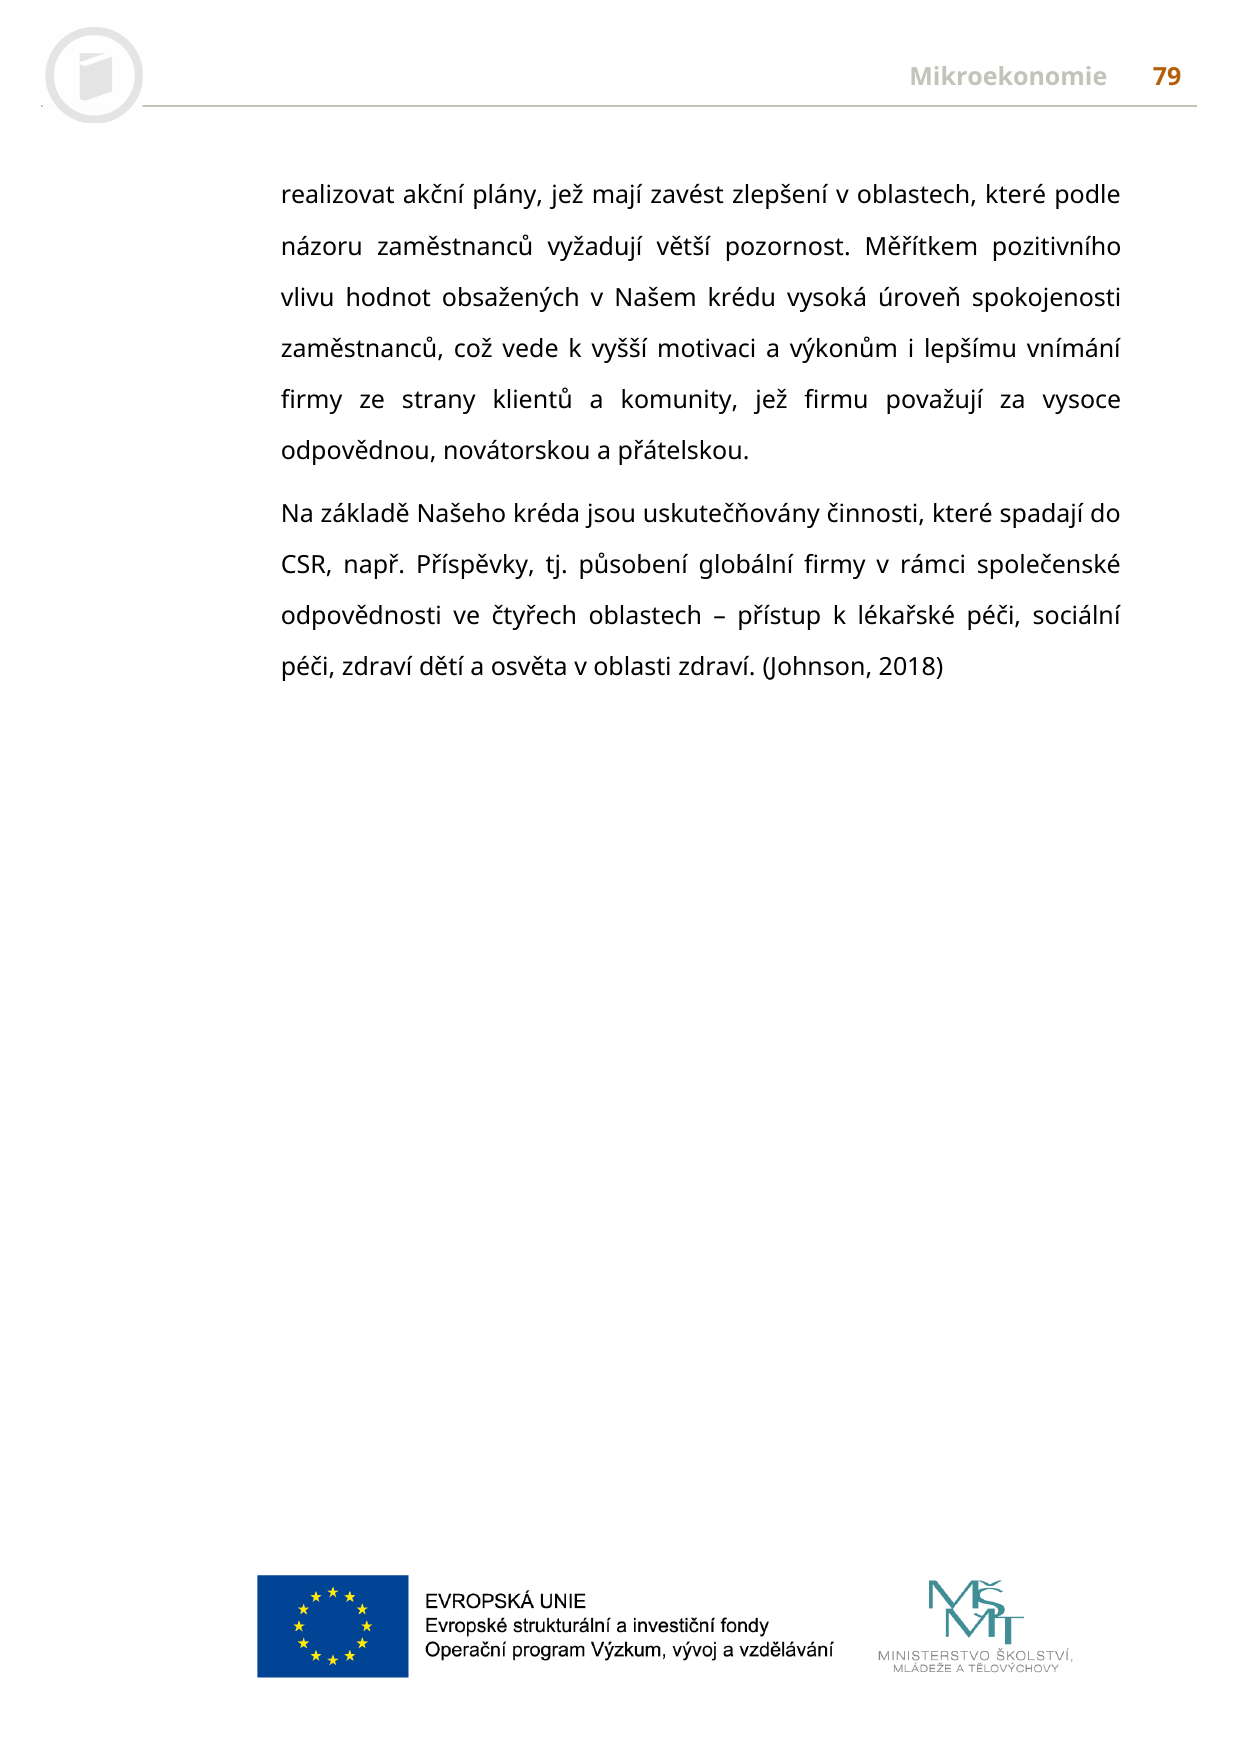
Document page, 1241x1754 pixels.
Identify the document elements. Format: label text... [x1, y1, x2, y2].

picture [206, 1524, 1123, 1728]
text Na základě Našeho kréda jsou uskutečňovány činnosti, které spadají do CSR, např. Příspěvky, tj. působení globální firmy v rámci společenské odpovědnosti ve čtyřech oblastech – přístup k lékařské péči, sociální péči, zdraví dětí a osvěta v oblasti zdraví. [281, 496, 1122, 683]
